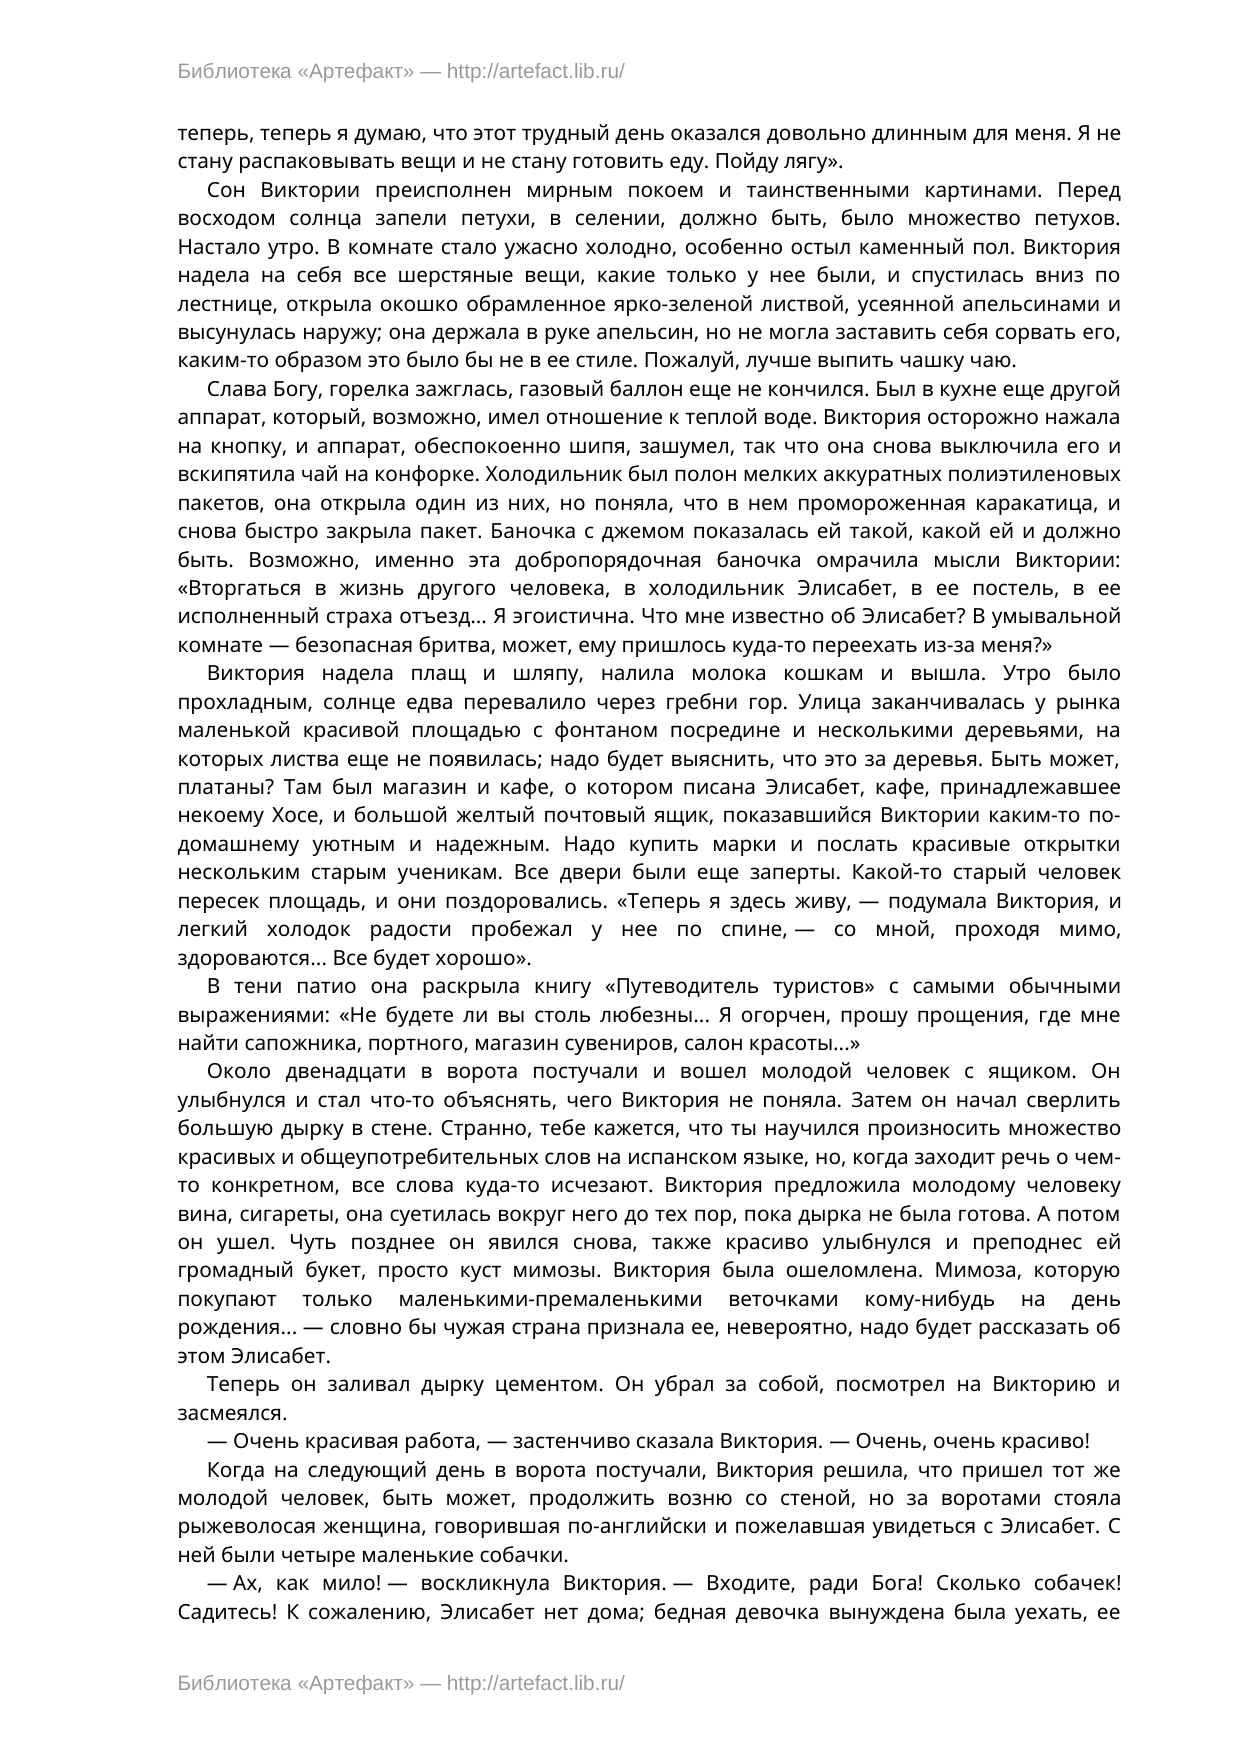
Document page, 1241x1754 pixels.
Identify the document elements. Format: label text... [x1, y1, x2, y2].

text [177, 118, 1122, 175]
text Слава Богу, горелка зажглась, газовый баллон еще не кончился. Был в кухне еще другой аппарат, который, возможно, имел отношение к теплой воде. Виктория осторожно нажала на кнопку, и аппарат, обеспокоенно шипя, зашумел, так что она снова выключила его и вскипятила чай на конфорке. Холодильник был полон мелких аккуратных полиэтиленовых пакетов, она открыла один из них, но поняла, что в нем промороженная каракатица, и снова быстро закрыла пакет. Баночка с джемом показалась ей такой, какой ей и должно быть. Возможно, именно эта добропорядочная баночка омрачила мысли Виктории: «Вторгаться в жизнь другого человека, в холодильник Элисабет, в ее постель, в ее исполненный страха отъезд... Я эгоистична. Что мне известно об Элисабет? В умывальной комнате — безопасная бритва, может, ему пришлось куда-то переехать из-за меня?» [177, 374, 1122, 658]
text — Очень красивая работа, — застенчиво сказала Виктория. — Очень, очень красиво! [177, 1426, 1122, 1455]
text Около двенадцати в ворота постучали и вошел молодой человек с ящиком. Он улыбнулся и стал что-то объяснять, чего Виктория не поняла. Затем он начал сверлить большую дырку в стене. Странно, тебе кажется, что ты научился произносить множество красивых и общеупотребительных слов на испанском языке, но, когда заходит речь о чем-то конкретном, все слова куда-то исчезают. Виктория предложила молодому человеку вина, сигареты, она суетилась вокруг него до тех пор, пока дырка не была готова. А потом он ушел. Чуть позднее он явился снова, также красиво улыбнулся и преподнес ей громадный букет, просто куст мимозы. Виктория была ошеломлена. Мимоза, которую покупают только маленькими-премаленькими веточками кому-нибудь на день рождения... — словно бы чужая страна признала ее, невероятно, надо будет рассказать об этом Элисабет. [177, 1057, 1122, 1369]
text Теперь он заливал дырку цементом. Он убрал за собой, посмотрел на Викторию и засмеялся. [177, 1369, 1122, 1426]
text Сон Виктории преисполнен мирным покоем и таинственными картинами. Перед восходом солнца запели петухи, в селении, должно быть, было множество петухов. Настало утро. В комнате стало ужасно холодно, особенно остыл каменный пол. Виктория надела на себя все шерстяные вещи, какие только у нее были, и спустилась вниз по лестнице, открыла окошко обрамленное ярко-зеленой листвой, усеянной апельсинами и высунулась наружу; она держала в руке апельсин, но не могла заставить себя сорвать его, каким-то образом это было бы не в ее стиле. Пожалуй, лучше выпить чашку чаю. [177, 175, 1122, 374]
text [177, 1568, 1122, 1625]
text Когда на следующий день в ворота постучали, Виктория решила, что пришел тот же молодой человек, быть может, продолжить возню со стеной, но за воротами стояла рыжеволосая женщина, говорившая по-английски и пожелавшая увидеться с Элисабет. С ней были четыре маленькие собачки. [177, 1455, 1122, 1568]
text В тени патио она раскрыла книгу «Путеводитель туристов» с самыми обычными выражениями: «Не будете ли вы столь любезны... Я огорчен, прошу прощения, где мне найти сапожника, портного, магазин сувениров, салон красоты...» [177, 971, 1122, 1057]
text Виктория надела плащ и шляпу, налила молока кошкам и вышла. Утро было прохладным, солнце едва перевалило через гребни гор. Улица заканчивалась у рынка маленькой красивой площадью с фонтаном посредине и несколькими деревьями, на которых листва еще не появилась; надо будет выяснить, что это за деревья. Быть может, платаны? Там был магазин и кафе, о котором писана Элисабет, кафе, принадлежавшее некоему Хосе, и большой желтый почтовый ящик, показавшийся Виктории каким-то по-домашнему уютным и надежным. Надо купить марки и послать красивые открытки нескольким старым ученикам. Все двери были еще заперты. Какой-то старый человек пересек площадь, и они поздоровались. «Теперь я здесь живу, — подумала Виктория, и легкий холодок радости пробежал у нее по спине, — со мной, проходя мимо, здороваются... Все будет хорошо». [177, 658, 1122, 971]
